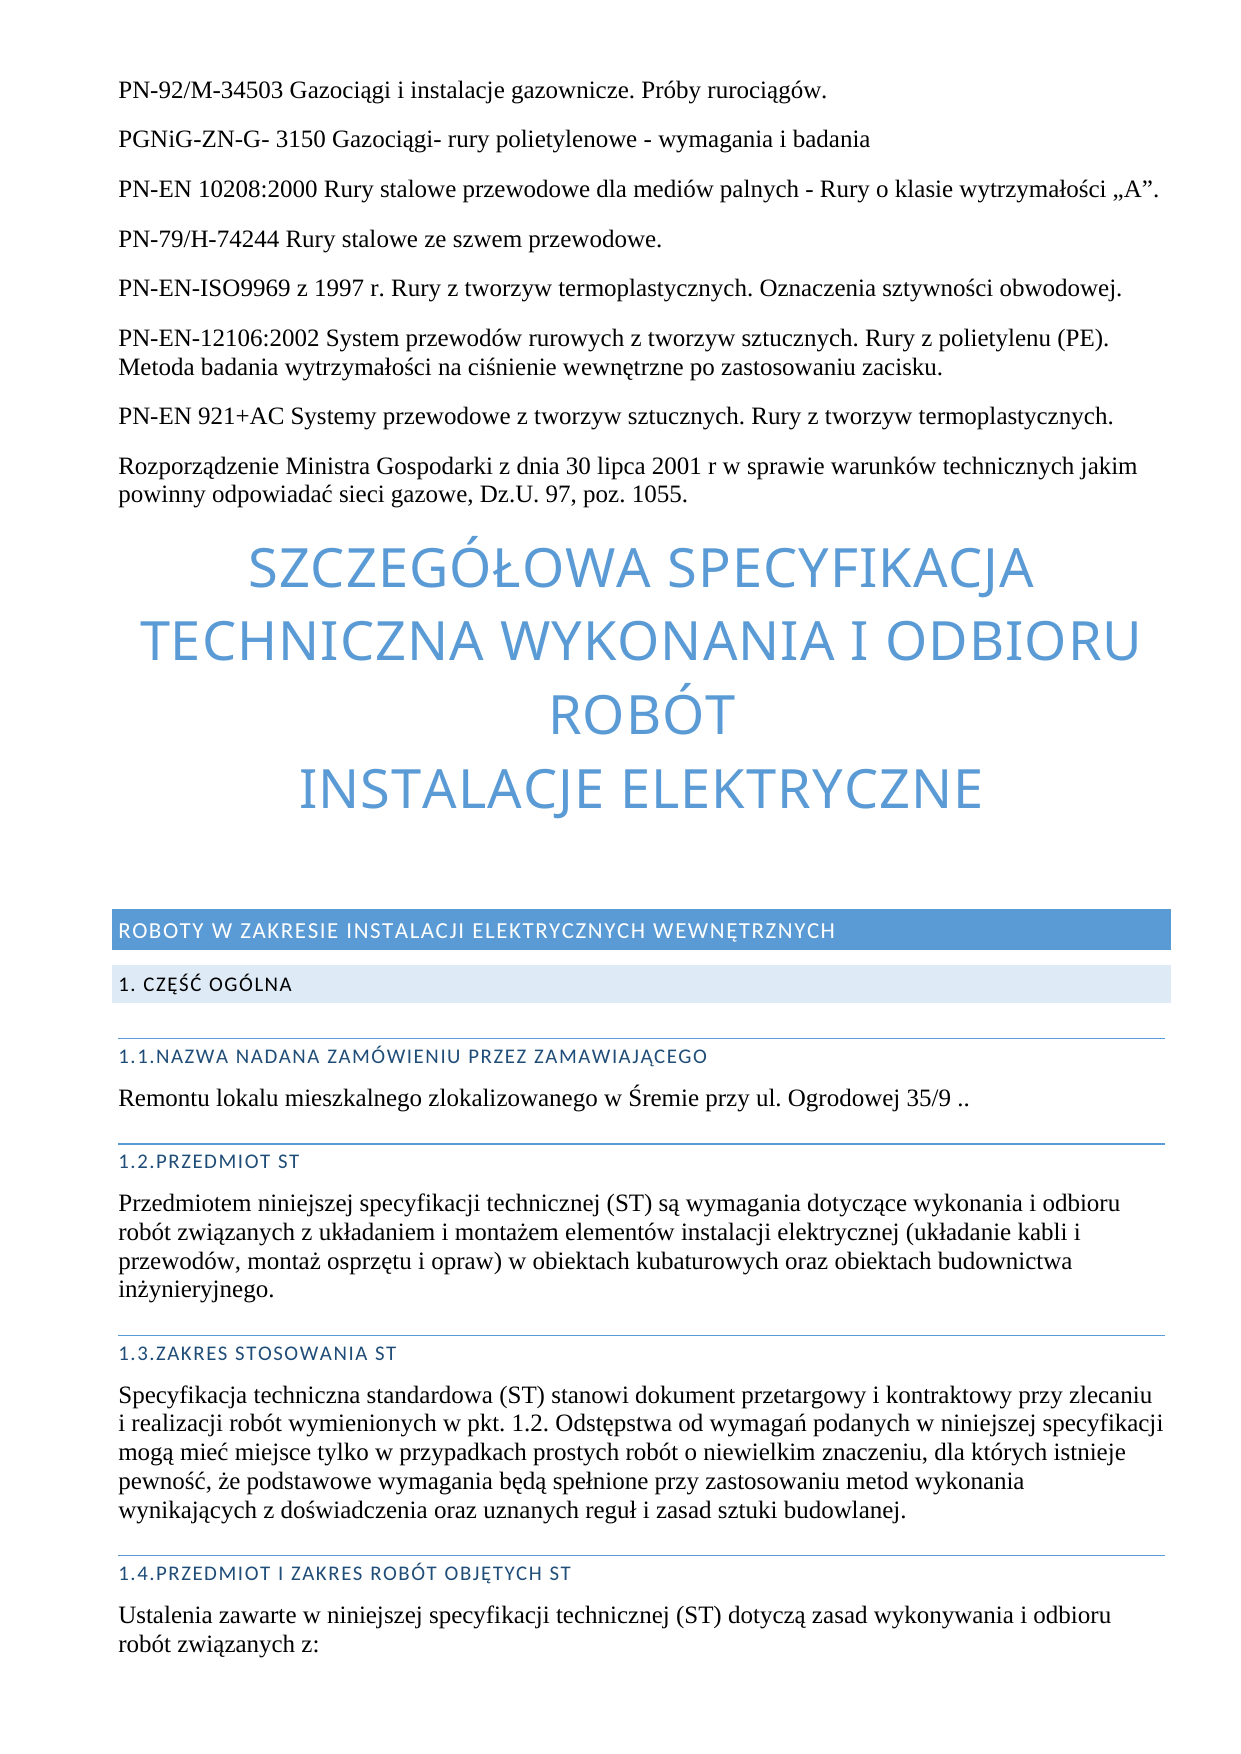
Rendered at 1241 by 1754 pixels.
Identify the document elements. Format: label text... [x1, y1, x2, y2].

title SZCZEGÓŁOWA SPECYFIKACJA TECHNICZNA WYKONANIA I ODBIORU ROBÓT [118, 529, 1165, 750]
text Przedmiotem niniejszej specyfikacji technicznej (ST) są wymagania dotyczące wykonania i odbioru robót związanych z układaniem i montażem elementów instalacji elektrycznej (układanie kabli i przewodów, montaż osprzętu i opraw) w obiektach kubaturowych oraz obiektach budownictwa inżynieryjnego. [118, 1188, 1165, 1303]
subtitle 1.4.Przedmiot i zakres robót objętych ST [118, 1556, 1165, 1586]
text PN-EN 10208:2000 Rury stalowe przewodowe dla mediów palnych - Rury o klasie wytrzymałości „A”. [118, 174, 1165, 203]
text PGNiG-ZN-G- 3150 Gazociągi- rury polietylenowe - wymagania i badania [118, 124, 1165, 153]
text PN-79/H-74244 Rury stalowe ze szwem przewodowe. [118, 224, 1165, 252]
subtitle 1.1.Nazwa nadana zamówieniu przez zamawiającego [118, 1039, 1165, 1069]
text PN-EN-12106:2002 System przewodów rurowych z tworzyw sztucznych. Rury z polietylenu (PE). Metoda badania wytrzymałości na ciśnienie wewnętrzne po zastosowaniu zacisku. [118, 323, 1165, 380]
text PN-EN-ISO9969 z 1997 r. Rury z tworzyw termoplastycznych. Oznaczenia sztywności obwodowej. [118, 273, 1165, 302]
text Rozporządzenie Ministra Gospodarki z dnia 30 lipca 2001 r w sprawie warunków technicznych jakim powinny odpowiadać sieci gazowe, Dz.U. 97, poz. 1055. [118, 451, 1165, 508]
title Instalacje elektryczne [118, 750, 1165, 824]
text Remontu lokalu mieszkalnego zlokalizowanego w Śremie przy ul. Ogrodowej 35/9 .. [118, 1083, 1165, 1112]
subtitle ROBOTY W ZAKRESIE INSTALACJI ELEKTRYCZNYCH WEWNĘTRZNYCH [118, 916, 1165, 944]
text Specyfikacja techniczna standardowa (ST) stanowi dokument przetargowy i kontraktowy przy zlecaniu i realizacji robót wymienionych w pkt. 1.2. Odstępstwa od wymagań podanych w niniejszej specyfikacji mogą mieć miejsce tylko w przypadkach prostych robót o niewielkim znaczeniu, dla których istnieje pewność, że podstawowe wymagania będą spełnione przy zastosowaniu metod wykonania wynikających z doświadczenia oraz uznanych reguł i zasad sztuki budowlanej. [118, 1380, 1165, 1523]
subtitle 1.3.Zakres stosowania ST [118, 1336, 1165, 1366]
subtitle 1. CZĘŚĆ OGÓLNA [118, 971, 1165, 996]
text Ustalenia zawarte w niniejszej specyfikacji technicznej (ST) dotyczą zasad wykonywania i odbioru robót związanych z: [118, 1600, 1165, 1658]
text PN-92/M-34503 Gazociągi i instalacje gazownicze. Próby rurociągów. [118, 75, 1165, 104]
text PN-EN 921+AC Systemy przewodowe z tworzyw sztucznych. Rury z tworzyw termoplastycznych. [118, 401, 1165, 430]
subtitle 1.2.Przedmiot ST [118, 1145, 1165, 1174]
